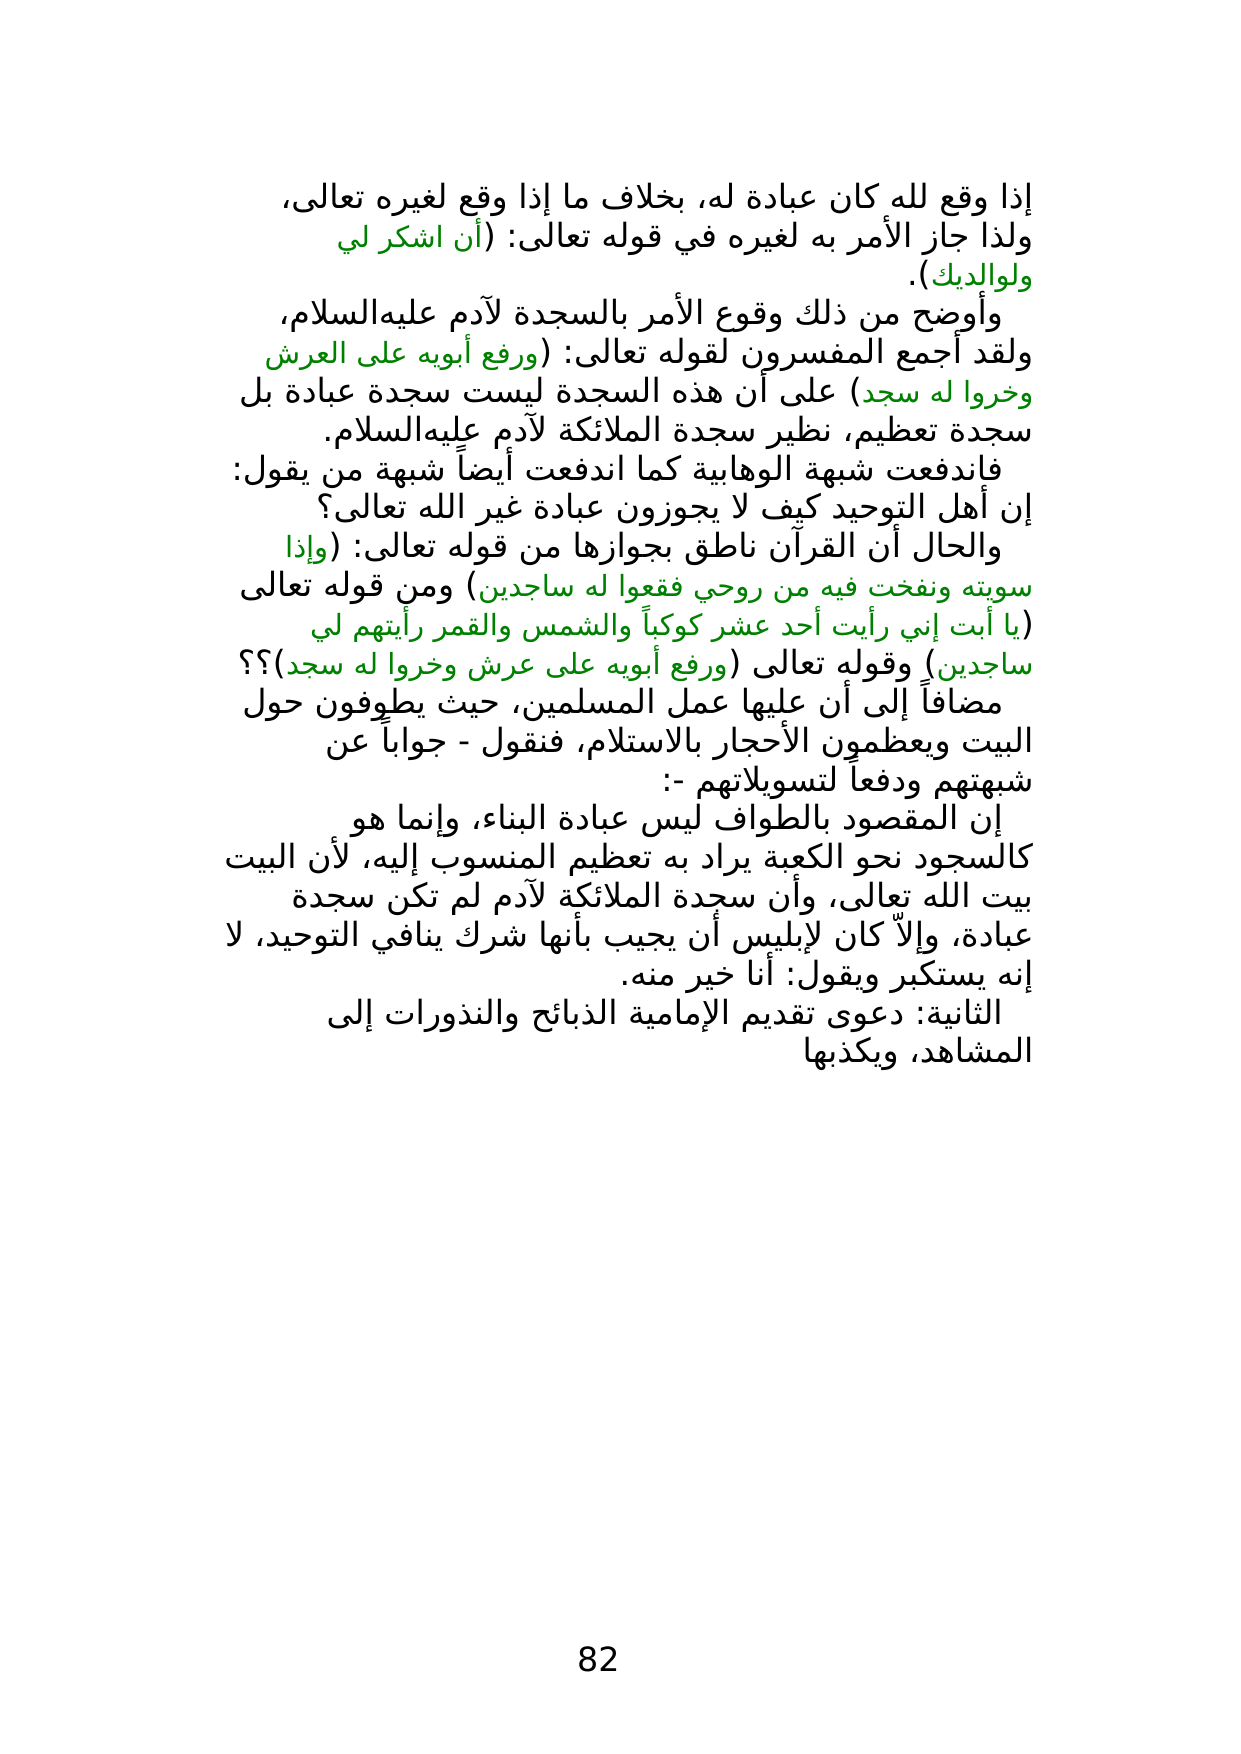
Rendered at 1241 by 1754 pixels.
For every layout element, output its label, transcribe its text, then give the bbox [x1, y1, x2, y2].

text فاندفعت شبهة الوهابية كما اندفعت أيضاً شبهة من يقول: إن أهل التوحيد كيف لا يجوزون عبادة غير الله تعالى؟ [222, 449, 1033, 527]
text الثانية: دعوى تقديم الإمامية الذبائح والنذورات إلى المشاهد، ويكذبها [222, 993, 1033, 1071]
text وأوضح من ذلك وقوع الأمر بالسجدة لآدم عليه‌السلام، ولقد أجمع المفسرون لقوله تعالى: (ورفع أبويه على العرش وخروا له سجد) على أن هذه السجدة ليست سجدة عبادة بل سجدة تعظيم، نظير سجدة الملائكة لآدم عليه‌السلام. [222, 294, 1033, 449]
text إذا وقع لله كان عبادة له، بخلاف ما إذا وقع لغيره تعالى، ولذا جاز الأمر به لغيره في قوله تعالى: (أن اشكر لي ولوالديك). [222, 177, 1033, 294]
text مضافاً إلى أن عليها عمل المسلمين، حيث يطوفون حول البيت ويعظمون الأحجار بالاستلام، فنقول - جواباً عن شبهتهم ودفعاً لتسويلاتهم -: [222, 682, 1033, 799]
text والحال أن القرآن ناطق بجوازها من قوله تعالى: (وإذا سويته ونفخت فيه من روحي فقعوا له ساجدين) ومن قوله تعالى (يا أبت إني رأيت أحد عشر كوكباً والشمس والقمر رأيتهم لي ساجدين) وقوله تعالى (ورفع أبويه على عرش وخروا له سجد)؟؟ [222, 527, 1033, 682]
text إن المقصود بالطواف ليس عبادة البناء، وإنما هو كالسجود نحو الكعبة يراد به تعظيم المنسوب إليه، لأن البيت بيت الله تعالى، وأن سجدة الملائكة لآدم لم تكن سجدة عبادة، وإلاّ كان لإبليس أن يجيب بأنها شرك ينافي التوحيد، لا إنه يستكبر ويقول: أنا خير منه. [222, 799, 1033, 993]
